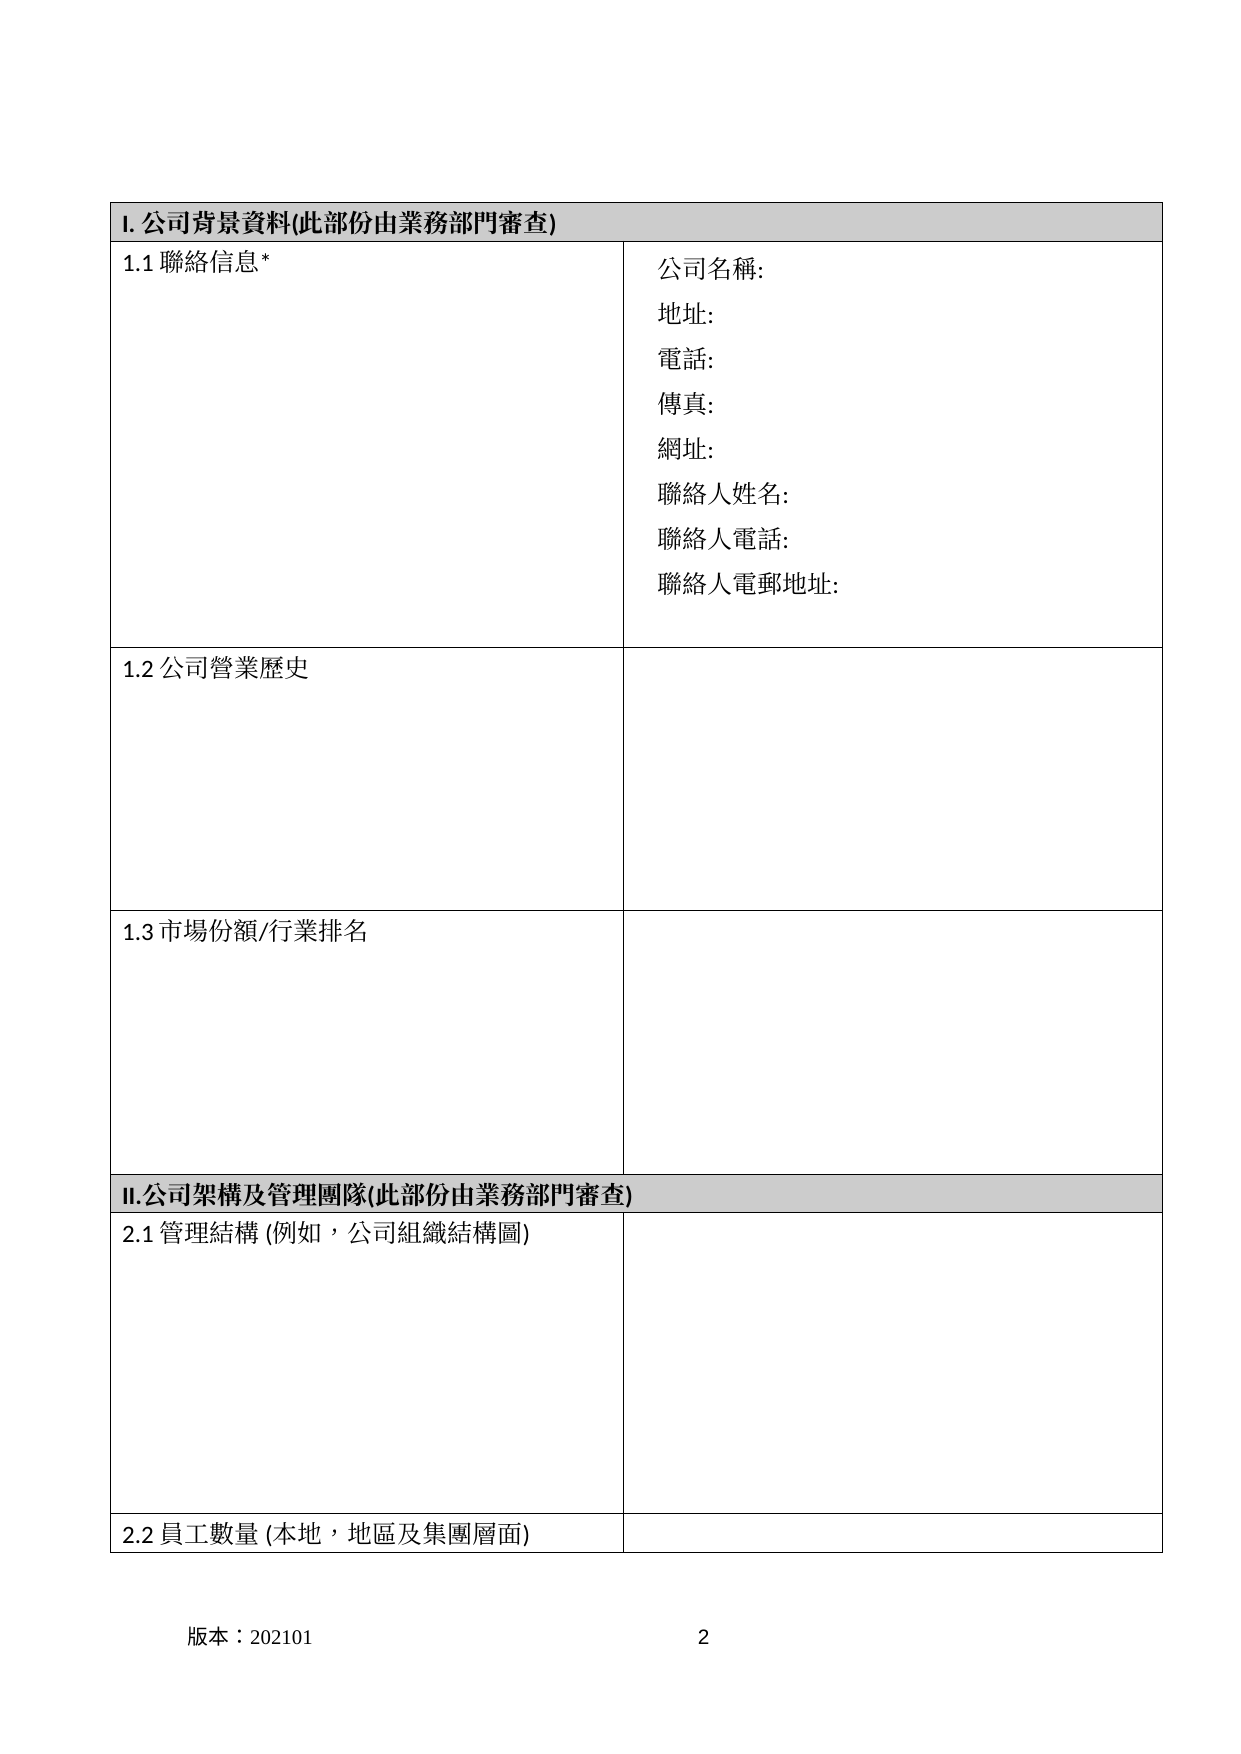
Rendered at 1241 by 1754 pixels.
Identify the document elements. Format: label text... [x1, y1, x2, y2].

table_cell 2.1 管理結構 (例如，公司組織結構圖) [111, 1213, 623, 1513]
table_cell [624, 1514, 1162, 1552]
table_cell 1.3市場份額/行業排名 [111, 911, 623, 1174]
table_header I. 公司背景資料(此部份由業務部門審查) [111, 203, 1162, 241]
table_cell 1.1 聯絡信息* [111, 242, 623, 647]
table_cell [111, 1514, 623, 1552]
table_cell 1.2 公司營業歷史 [111, 648, 623, 910]
table_cell 公司名稱: 地址: 電話: 傳真: 網址: 聯絡人姓名: 聯絡人電話: 聯絡人電郵地址: [624, 242, 1162, 647]
table_cell [624, 1213, 1162, 1513]
table_cell [624, 648, 1162, 910]
table_cell II.公司架構及管理團隊(此部份由業務部門審查) [111, 1175, 1162, 1212]
table_cell [624, 911, 1162, 1174]
